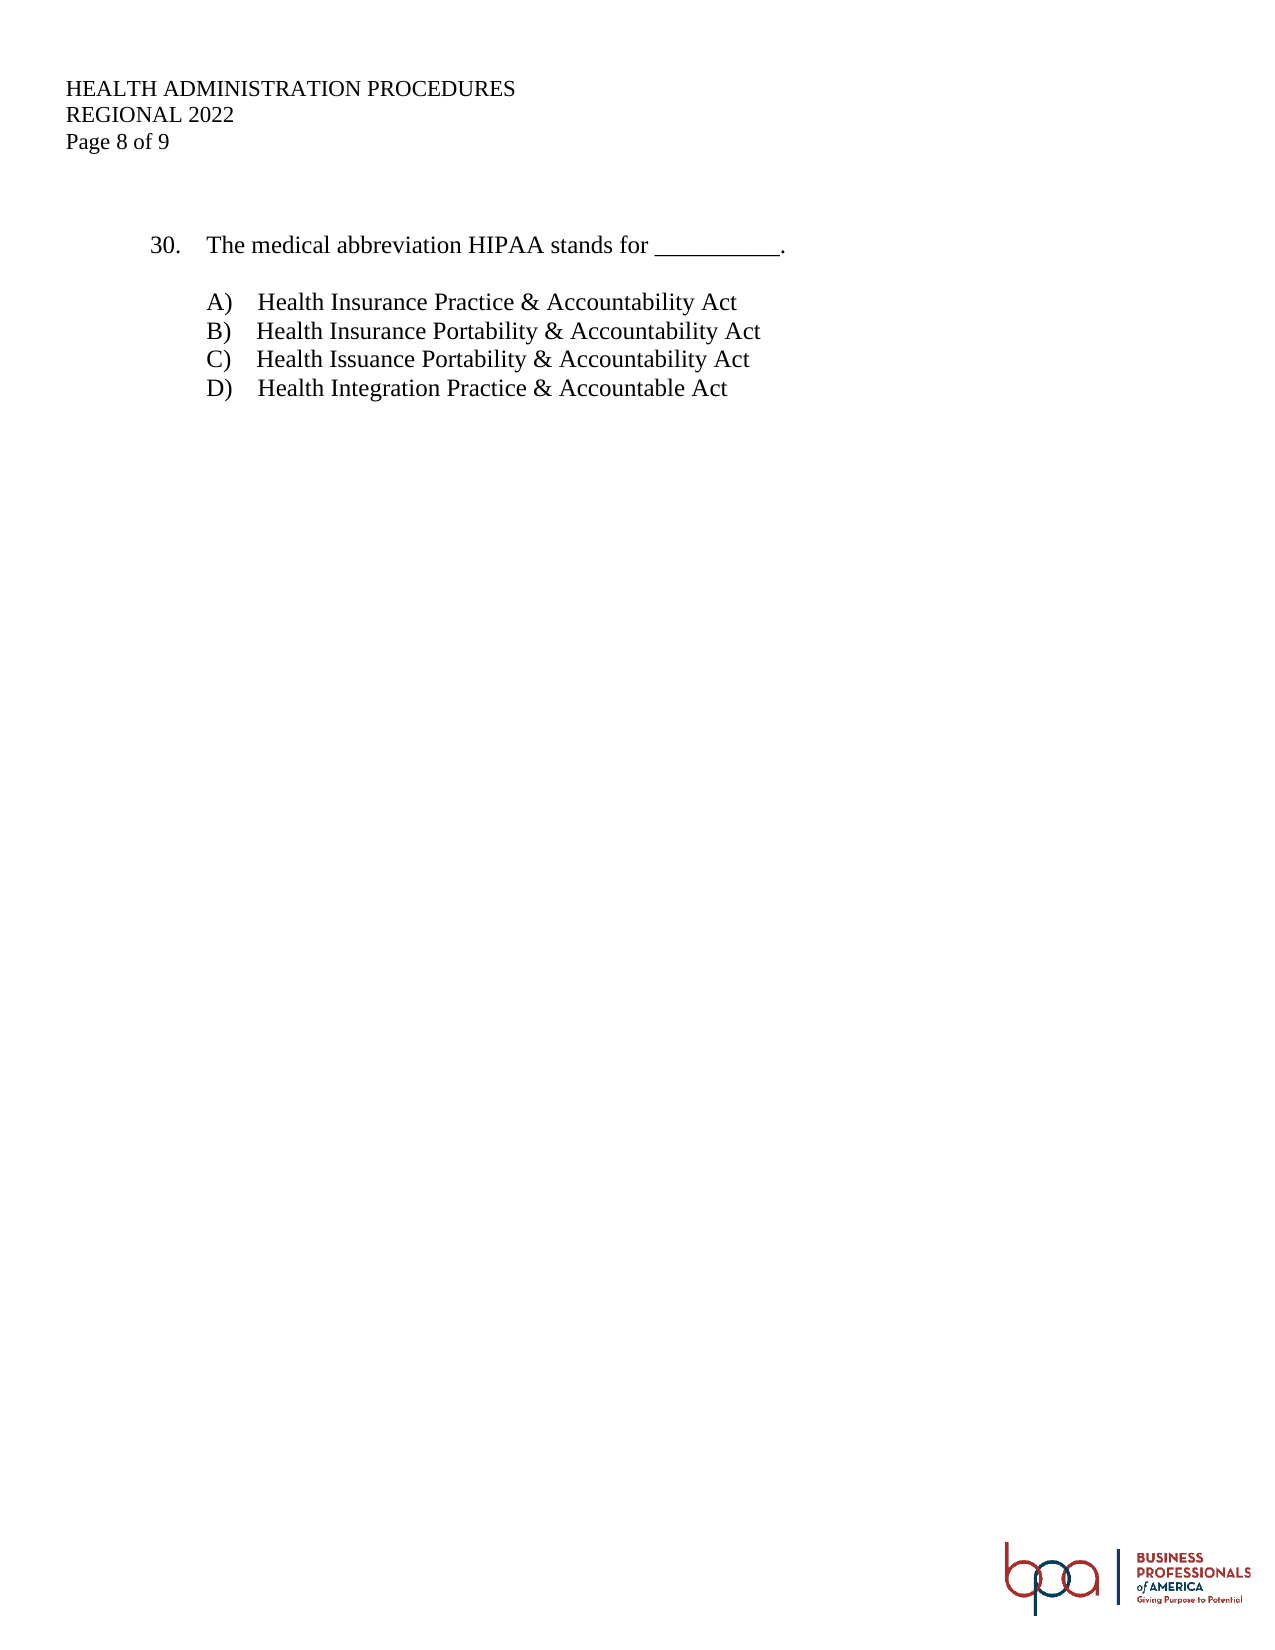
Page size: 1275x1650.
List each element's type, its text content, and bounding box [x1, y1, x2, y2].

text B) Health Insurance Portability & Accountability Act [150, 316, 1181, 344]
picture [1005, 1542, 1251, 1616]
text C) Health Issuance Portability & Accountability Act [150, 344, 1181, 373]
text A) Health Insurance Practice & Accountability Act [150, 287, 1181, 316]
list The medical abbreviation HIPAA stands for __________. [150, 230, 1181, 259]
text D) Health Integration Practice & Accountable Act [150, 373, 1181, 402]
